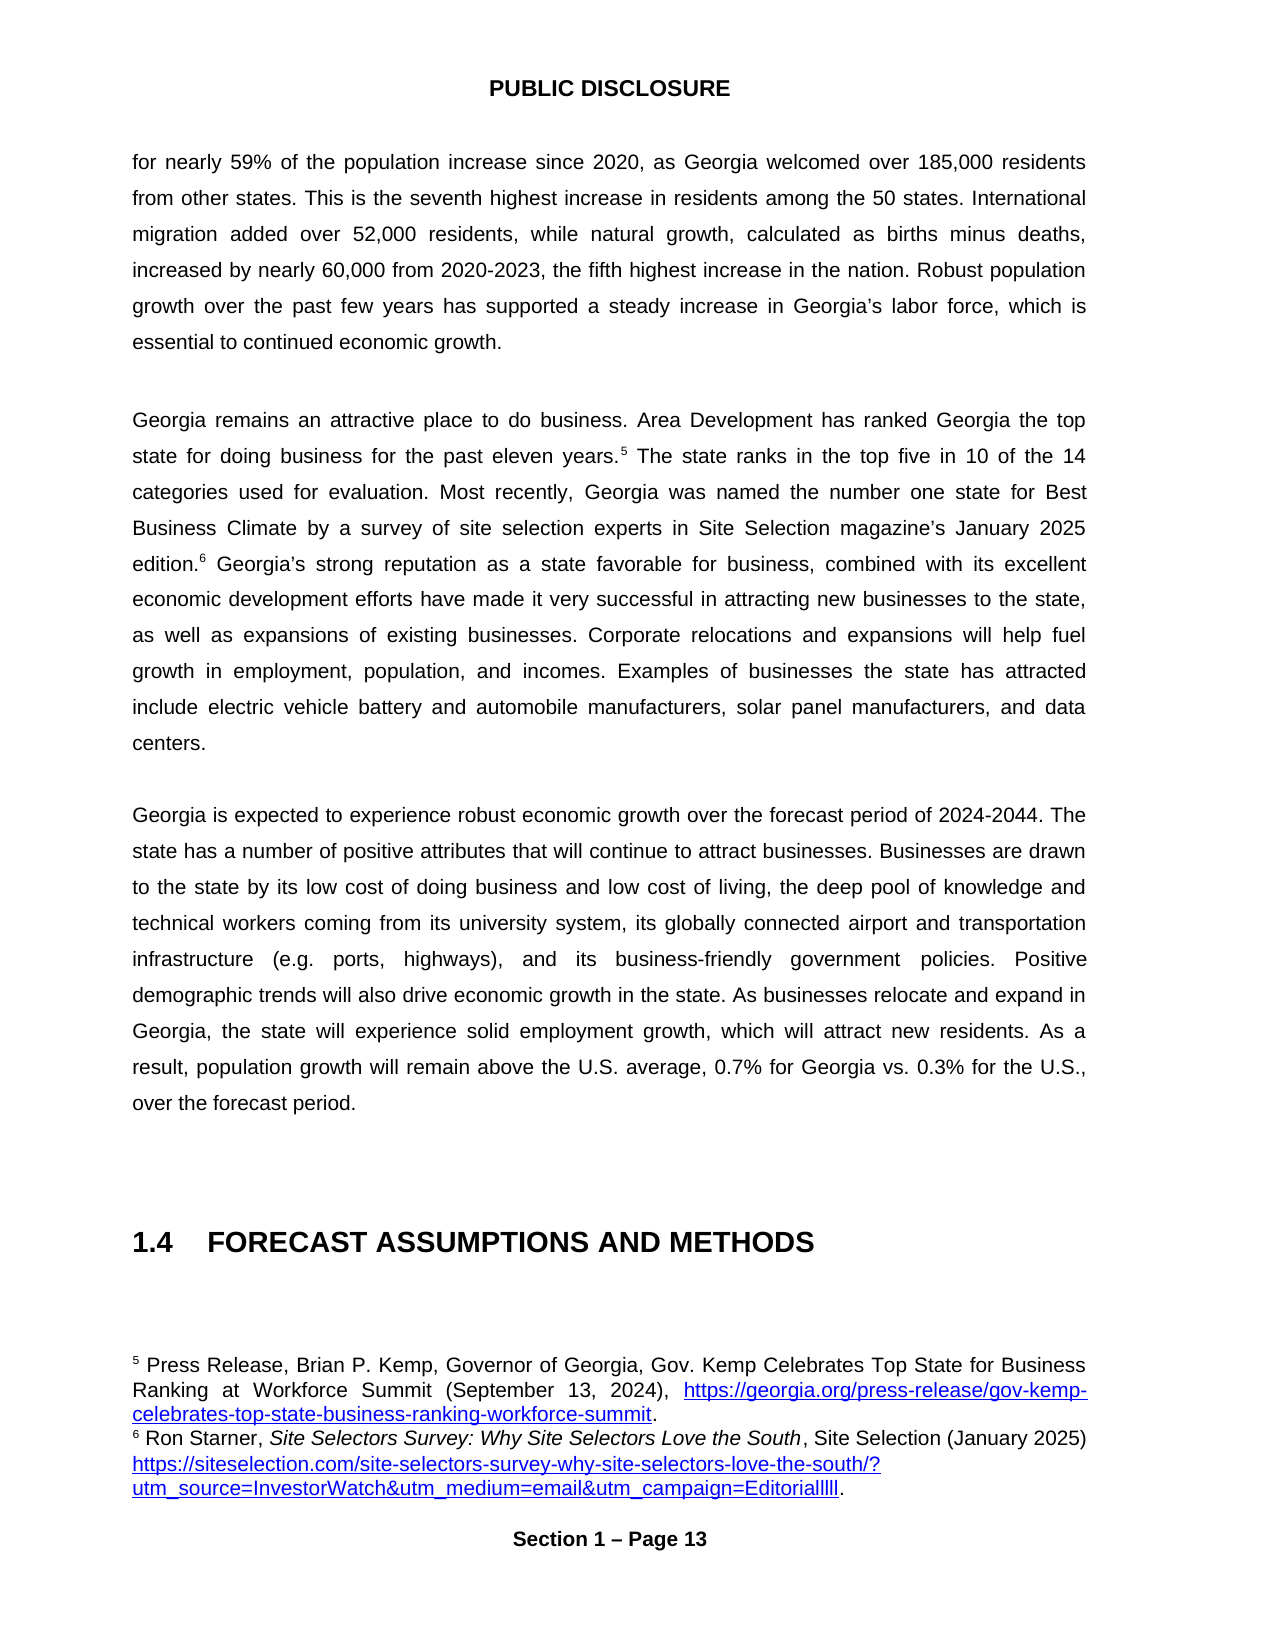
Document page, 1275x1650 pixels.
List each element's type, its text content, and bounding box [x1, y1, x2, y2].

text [132, 150, 1087, 354]
text Georgia remains an attractive place to do business. Area Development has ranked Georgia the top state for doing business for the past eleven years. The state ranks in the top five in 10 of the 14 categories used for evaluation. Most recently, Georgia was named the number one state for Best Business Climate by a survey of site selection experts in Site Selection magazine’s January 2025 edition. Georgia’s strong reputation as a state favorable for business, combined with its excellent economic development efforts have made it very successful in attracting new businesses to the state, as well as expansions of existing businesses. Corporate relocations and expansions will help fuel growth in employment, population, and incomes. Examples of businesses the state has attracted include electric vehicle battery and automobile manufacturers, solar panel manufacturers, and data centers. [132, 408, 1087, 755]
subtitle 1.4 FORECAST ASSUMPTIONS AND METHODS [132, 1225, 1087, 1258]
text Georgia is expected to experience robust economic growth over the forecast period of 2024-2044. The state has a number of positive attributes that will continue to attract businesses. Businesses are drawn to the state by its low cost of doing business and low cost of living, the deep pool of knowledge and technical workers coming from its university system, its globally connected airport and transportation infrastructure (e.g. ports, highways), and its business-friendly government policies. Positive demographic trends will also drive economic growth in the state. As businesses relocate and expand in Georgia, the state will experience solid employment growth, which will attract new residents. As a result, population growth will remain above the U.S. average, 0.7% for Georgia vs. 0.3% for the U.S., over the forecast period. [132, 803, 1087, 1114]
